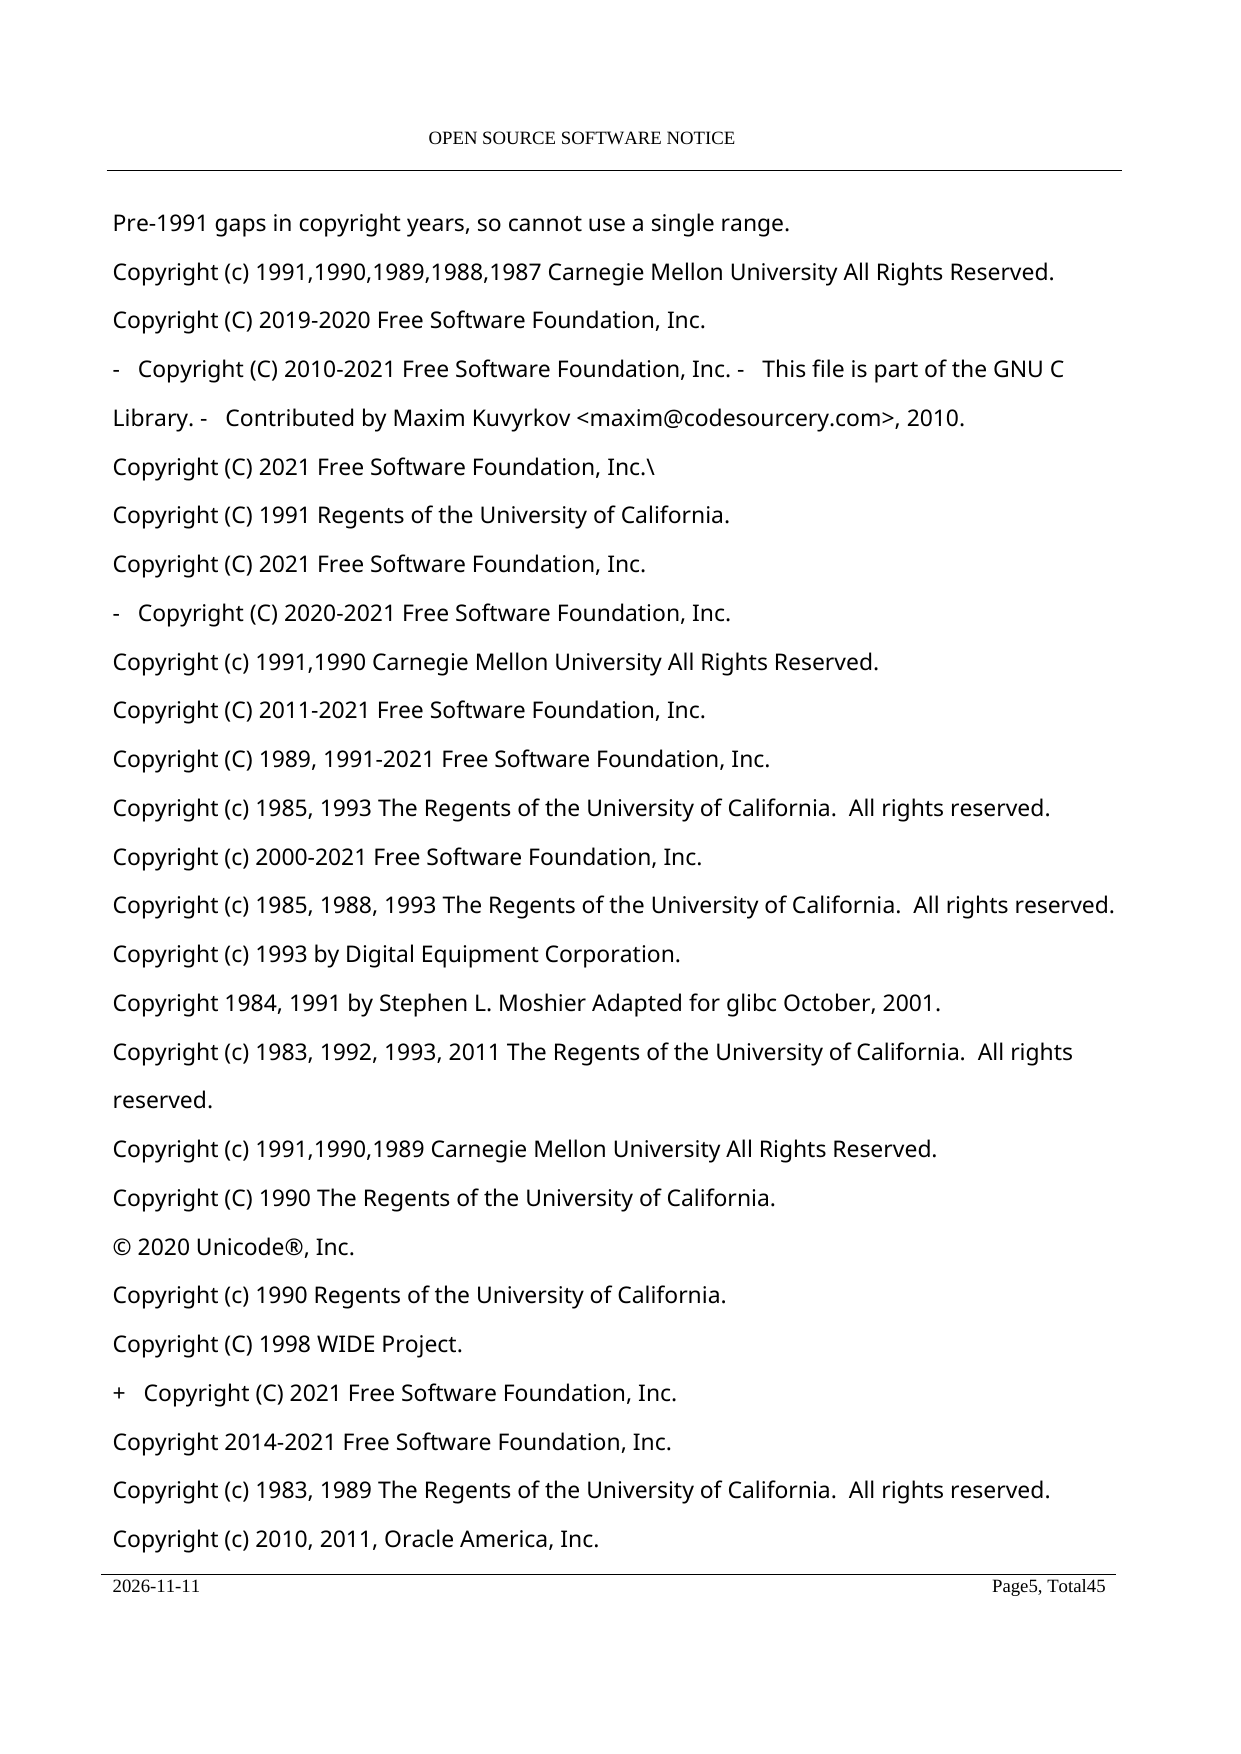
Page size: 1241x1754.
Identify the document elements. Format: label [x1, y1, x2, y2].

text [112, 206, 1128, 1555]
